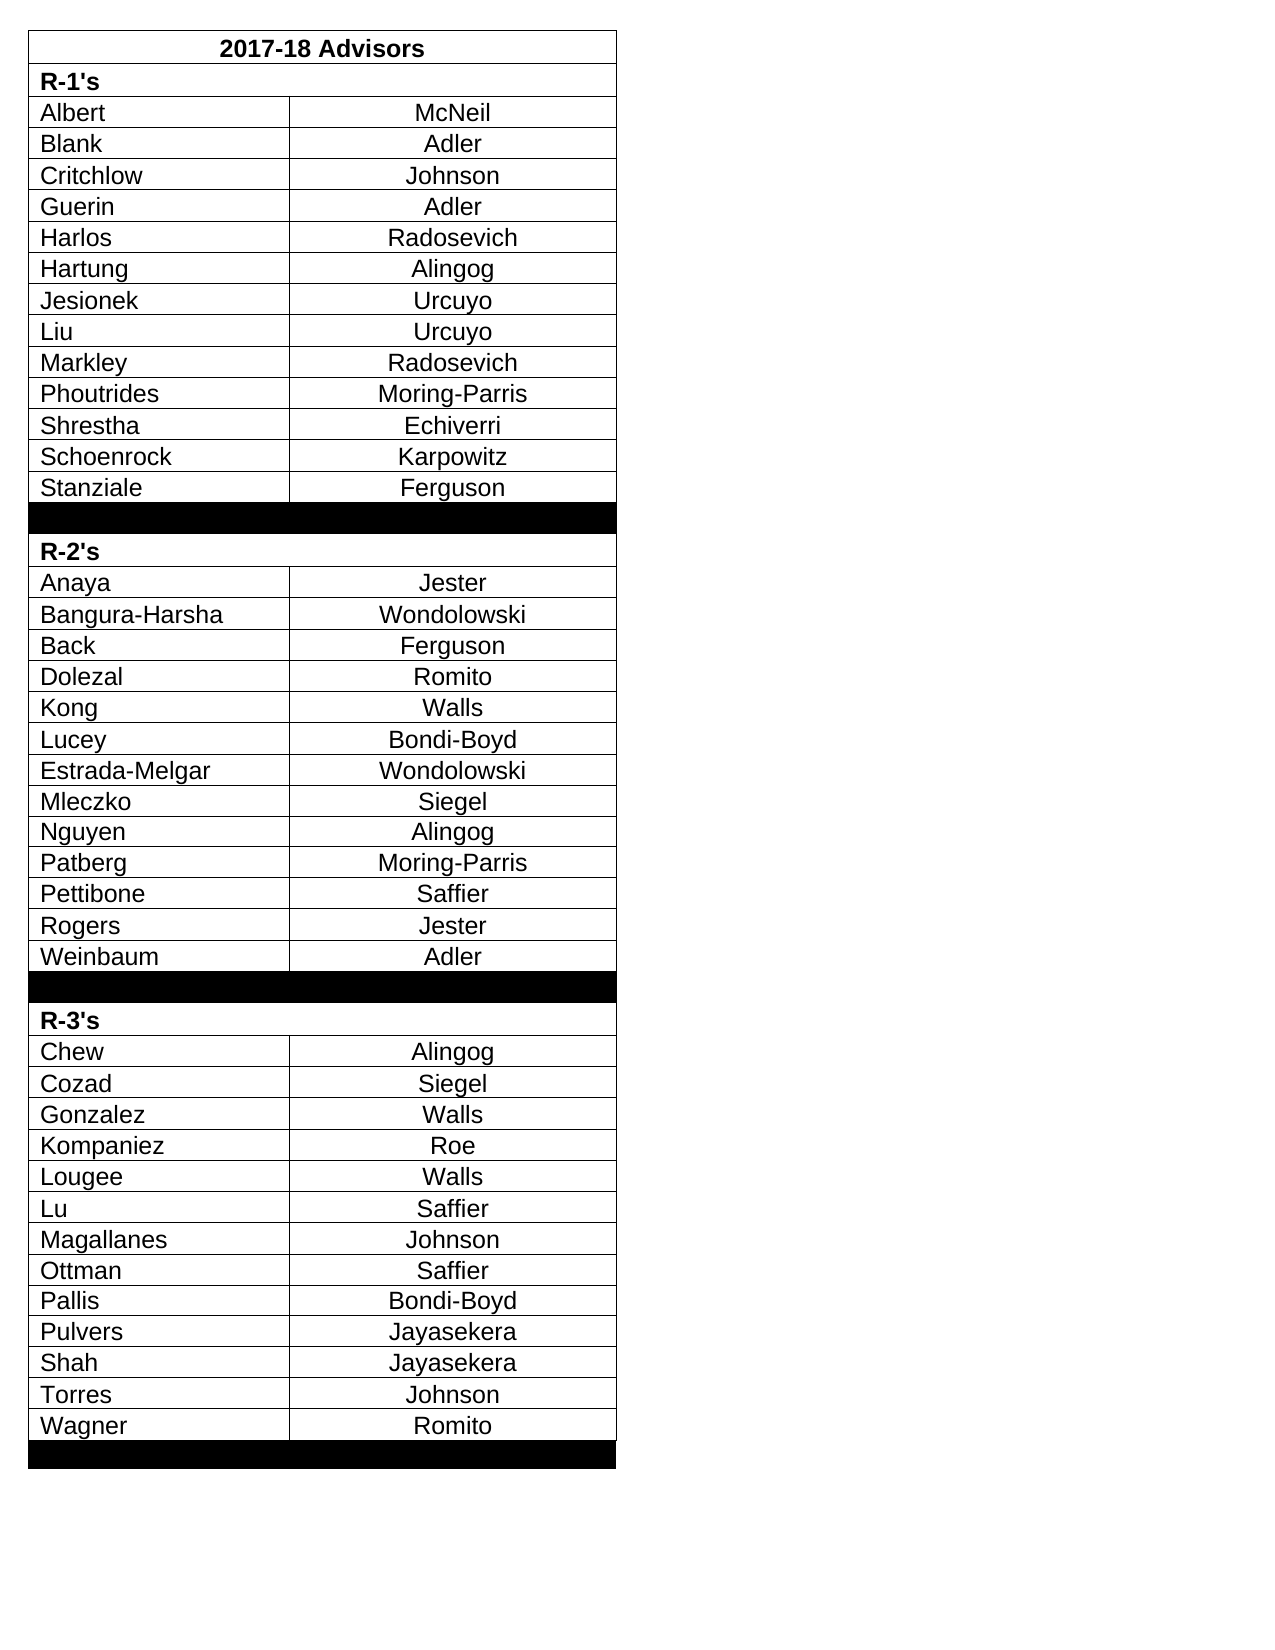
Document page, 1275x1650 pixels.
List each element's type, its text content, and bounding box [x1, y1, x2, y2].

table_cell Adler [290, 128, 616, 158]
table_cell Lucey [29, 723, 289, 753]
table_cell Bangura-Harsha [29, 598, 289, 628]
table_cell Saffier [290, 1192, 616, 1222]
table_cell Johnson [290, 1378, 616, 1408]
table_cell Johnson [290, 1223, 616, 1253]
table_cell McNeil [290, 97, 616, 127]
table_cell Wondolowski [290, 598, 616, 628]
table_cell Wondolowski [290, 755, 616, 785]
table_cell Blank [29, 128, 289, 158]
table_cell Critchlow [29, 159, 289, 189]
table_cell Shrestha [29, 409, 289, 439]
table_cell [290, 503, 616, 533]
table_cell [30, 1441, 289, 1469]
table_cell Bondi-Boyd [290, 1286, 616, 1314]
table_cell Pettibone [29, 878, 289, 908]
table_cell Gonzalez [29, 1098, 289, 1128]
table_cell Guerin [29, 190, 289, 221]
table_cell Chew [29, 1036, 289, 1066]
table_cell Adler [290, 941, 616, 971]
table_cell Pallis [29, 1286, 289, 1314]
table_cell Nguyen [29, 817, 289, 846]
table_cell Walls [290, 692, 616, 722]
table_cell Cozad [29, 1067, 289, 1097]
table_cell Moring-Parris [290, 378, 616, 408]
table_cell Torres [29, 1378, 289, 1408]
table_cell Back [29, 630, 289, 660]
table_cell Pulvers [29, 1316, 289, 1346]
table_cell Harlos [29, 222, 289, 252]
table_cell Magallanes [29, 1223, 289, 1253]
table_cell Patberg [29, 847, 289, 877]
table_cell Weinbaum [29, 941, 289, 971]
table_cell Schoenrock [29, 440, 289, 471]
table_cell Radosevich [290, 222, 616, 252]
table_cell Kong [29, 692, 289, 722]
table_cell Jester [290, 567, 616, 597]
table_cell Siegel [290, 786, 616, 816]
table_cell [289, 1441, 616, 1469]
table_cell Shah [29, 1347, 289, 1377]
table_cell Bondi-Boyd [290, 723, 616, 753]
table_cell Alingog [290, 1036, 616, 1066]
table_cell Liu [29, 315, 289, 346]
table_cell Anaya [29, 567, 289, 597]
table_cell R-1's [29, 64, 616, 96]
table_cell Jesionek [29, 284, 289, 314]
table_cell R-2's [29, 534, 616, 566]
table_cell [290, 972, 616, 1002]
table_cell Ferguson [290, 630, 616, 660]
table_cell Jayasekera [290, 1347, 616, 1377]
table_cell Ferguson [290, 472, 616, 502]
table_cell [29, 972, 289, 1002]
table_cell Romito [290, 1409, 616, 1439]
table_cell Urcuyo [290, 284, 616, 314]
table_cell Adler [290, 190, 616, 221]
table_cell Moring-Parris [290, 847, 616, 877]
table_cell Albert [29, 97, 289, 127]
table_cell Mleczko [29, 786, 289, 816]
table_cell Echiverri [290, 409, 616, 439]
table_cell Rogers [29, 909, 289, 939]
table_cell Estrada-Melgar [29, 755, 289, 785]
table_cell Ottman [29, 1255, 289, 1285]
table_cell Lu [29, 1192, 289, 1222]
table_cell Romito [290, 661, 616, 691]
table_cell Jester [290, 909, 616, 939]
table_cell Hartung [29, 253, 289, 283]
table_cell Lougee [29, 1161, 289, 1191]
table_cell Markley [29, 347, 289, 377]
table_cell Wagner [29, 1409, 289, 1439]
table_cell Kompaniez [29, 1130, 289, 1160]
table_cell Alingog [290, 817, 616, 846]
table_cell Saffier [290, 878, 616, 908]
table_cell Urcuyo [290, 315, 616, 346]
table_cell Roe [290, 1130, 616, 1160]
table_cell Jayasekera [290, 1316, 616, 1346]
table_cell Phoutrides [29, 378, 289, 408]
table_cell Siegel [290, 1067, 616, 1097]
table_cell R-3's [29, 1003, 616, 1035]
table_cell Alingog [290, 253, 616, 283]
table_header 2017-18 Advisors [29, 31, 616, 63]
table_cell Dolezal [29, 661, 289, 691]
table_cell [29, 503, 289, 533]
table_cell Walls [290, 1098, 616, 1128]
table_cell Johnson [290, 159, 616, 189]
table_cell Stanziale [29, 472, 289, 502]
table_cell Karpowitz [290, 440, 616, 471]
table_cell Radosevich [290, 347, 616, 377]
table_cell Saffier [290, 1255, 616, 1285]
table_cell Walls [290, 1161, 616, 1191]
